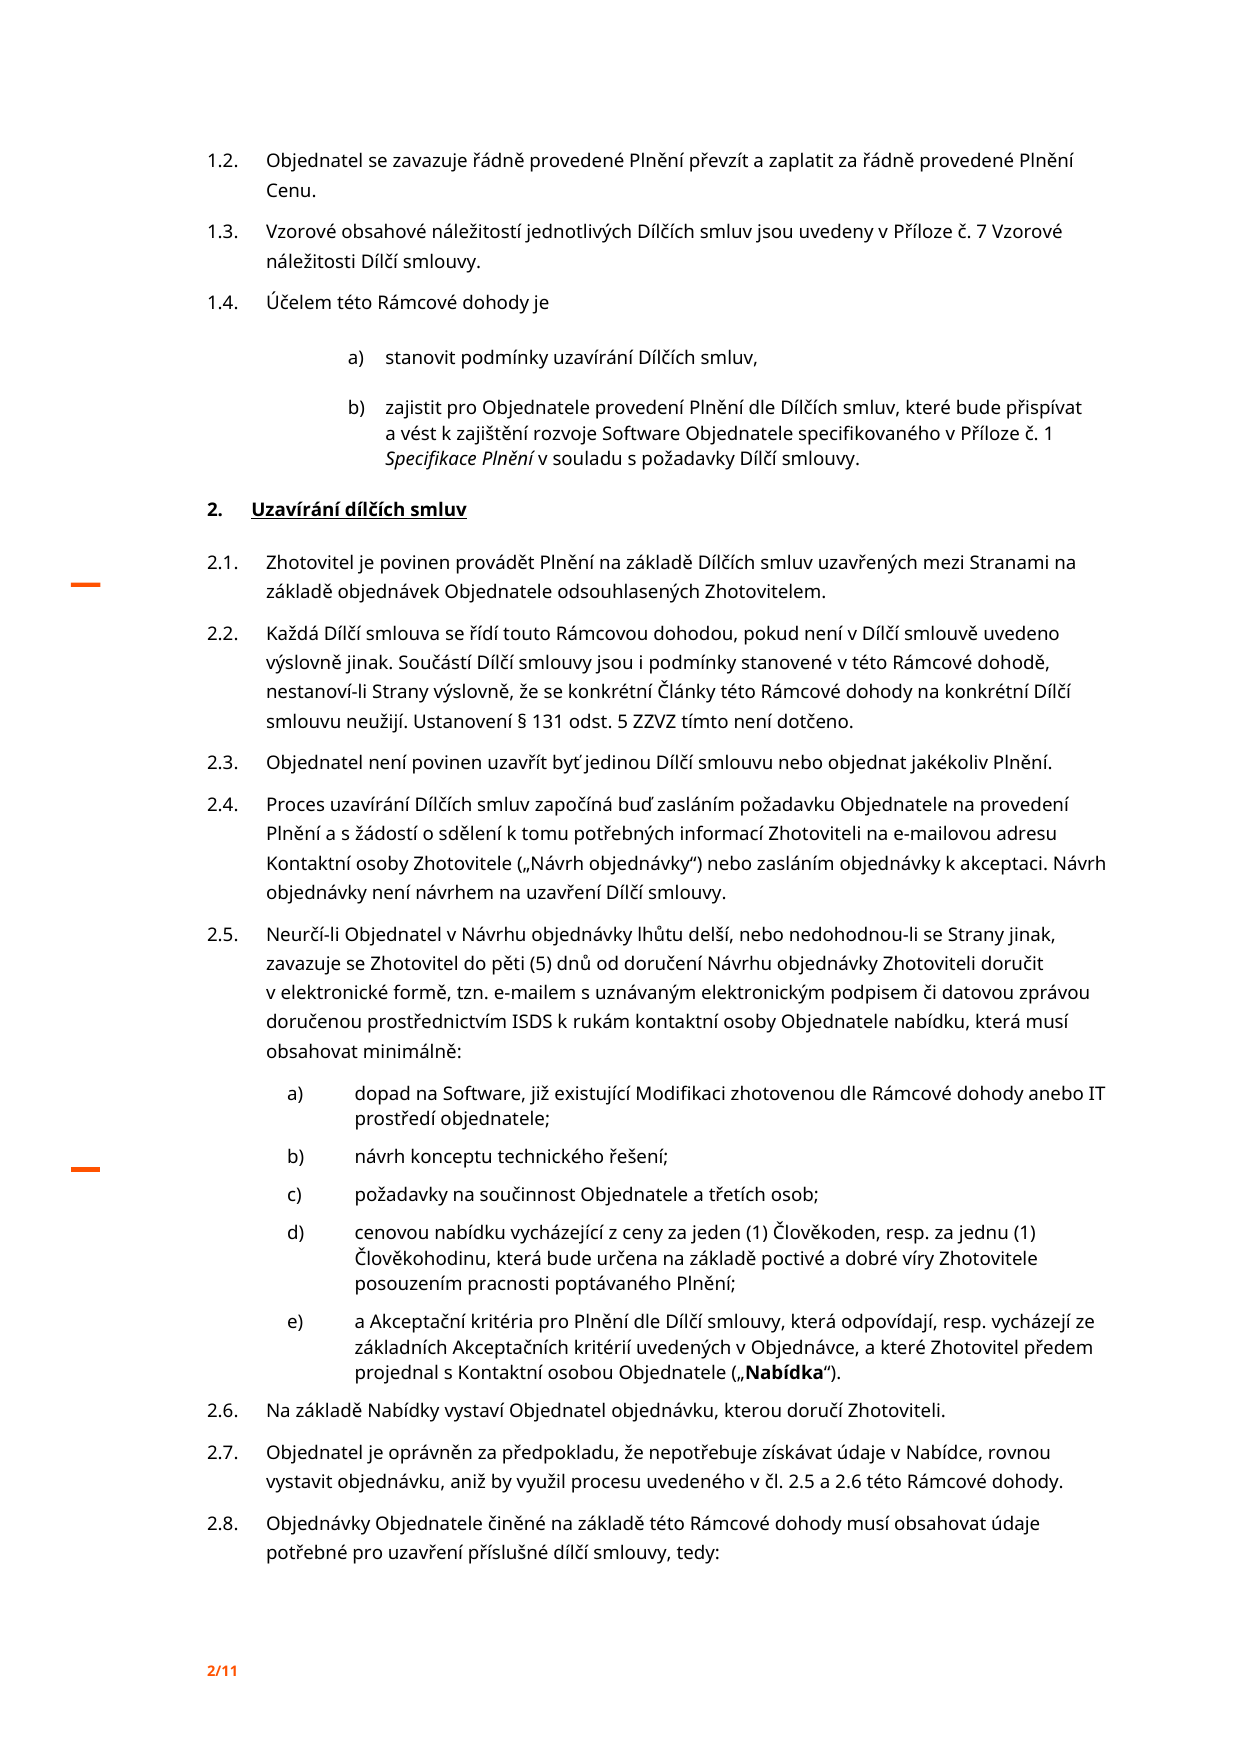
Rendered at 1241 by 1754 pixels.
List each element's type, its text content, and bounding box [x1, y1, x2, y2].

text požadavky na součinnost Objednatele a třetích osob; [287, 1181, 1107, 1207]
list stanovit podmínky uzavírání Dílčích smluv, [348, 344, 1107, 369]
text a Akceptační kritéria pro Plnění dle Dílčí smlouvy, která odpovídají, resp. vycházejí ze základních Akceptačních kritérií uvedených v Objednávce, a které Zhotovitel předem projednal s Kontaktní osobou Objednatele („Nabídka“). [287, 1308, 1107, 1385]
text dopad na Software, již existující Modifikaci zhotovenou dle Rámcové dohody anebo IT prostředí objednatele; [287, 1080, 1107, 1131]
list Objednatel je oprávněn za předpokladu, že nepotřebuje získávat údaje v Nabídce, rovnou vystavit objednávku, aniž by využil procesu uvedeného v čl. 2.5 a 2.6 této Rámcové dohody. [207, 1439, 1107, 1494]
list Zhotovitel je povinen provádět Plnění na základě Dílčích smluv uzavřených mezi Stranami na základě objednávek Objednatele odsouhlasených Zhotovitelem. [207, 549, 1107, 604]
list Vzorové obsahové náležitostí jednotlivých Dílčích smluv jsou uvedeny v Příloze č. 7 Vzorové náležitosti Dílčí smlouvy. [207, 219, 1107, 273]
list Neurčí-li Objednatel v Návrhu objednávky lhůtu delší, nebo nedohodnou-li se Strany jinak, zavazuje se Zhotovitel do pěti (5) dnů od doručení Návrhu objednávky Zhotoviteli doručit v elektronické formě, tzn. e-mailem s uznávaným elektronickým podpisem či datovou zprávou doručenou prostřednictvím ISDS k rukám kontaktní osoby Objednatele nabídku, která musí obsahovat minimálně: [207, 921, 1107, 1064]
list Účelem této Rámcové dohody je [207, 290, 1107, 315]
list Objednatel není povinen uzavřít byť jedinou Dílčí smlouvu nebo objednat jakékoliv Plnění. [207, 750, 1107, 775]
text cenovou nabídku vycházející z ceny za jeden (1) Člověkoden, resp. za jednu (1) Člověkohodinu, která bude určena na základě poctivé a dobré víry Zhotovitele posouzením pracnosti poptávaného Plnění; [287, 1219, 1107, 1296]
subtitle Uzavírání dílčích smluv [207, 496, 1107, 522]
list Objednávky Objednatele činěné na základě této Rámcové dohody musí obsahovat údaje potřebné pro uzavření příslušné dílčí smlouvy, tedy: [207, 1510, 1107, 1565]
list Na základě Nabídky vystaví Objednatel objednávku, kterou doručí Zhotoviteli. [207, 1398, 1107, 1423]
list Objednatel se zavazuje řádně provedené Plnění převzít a zaplatit za řádně provedené Plnění Cenu. [207, 148, 1107, 202]
list zajistit pro Objednatele provedení Plnění dle Dílčích smluv, které bude přispívat a vést k zajištění rozvoje Software Objednatele specifikovaného v Příloze č. 1 Specifikace Plnění v souladu s požadavky Dílčí smlouvy. [348, 394, 1107, 471]
text návrh konceptu technického řešení; [287, 1143, 1107, 1169]
list Proces uzavírání Dílčích smluv započíná buď zasláním požadavku Objednatele na provedení Plnění a s žádostí o sdělení k tomu potřebných informací Zhotoviteli na e-mailovou adresu Kontaktní osoby Zhotovitele („Návrh objednávky“) nebo zasláním objednávky k akceptaci. Návrh objednávky není návrhem na uzavření Dílčí smlouvy. [207, 791, 1107, 905]
list Každá Dílčí smlouva se řídí touto Rámcovou dohodou, pokud není v Dílčí smlouvě uvedeno výslovně jinak. Součástí Dílčí smlouvy jsou i podmínky stanovené v této Rámcové dohodě, nestanoví-li Strany výslovně, že se konkrétní Články této Rámcové dohody na konkrétní Dílčí smlouvu neužijí. Ustanovení § 131 odst. 5 ZZVZ tímto není dotčeno. [207, 620, 1107, 733]
